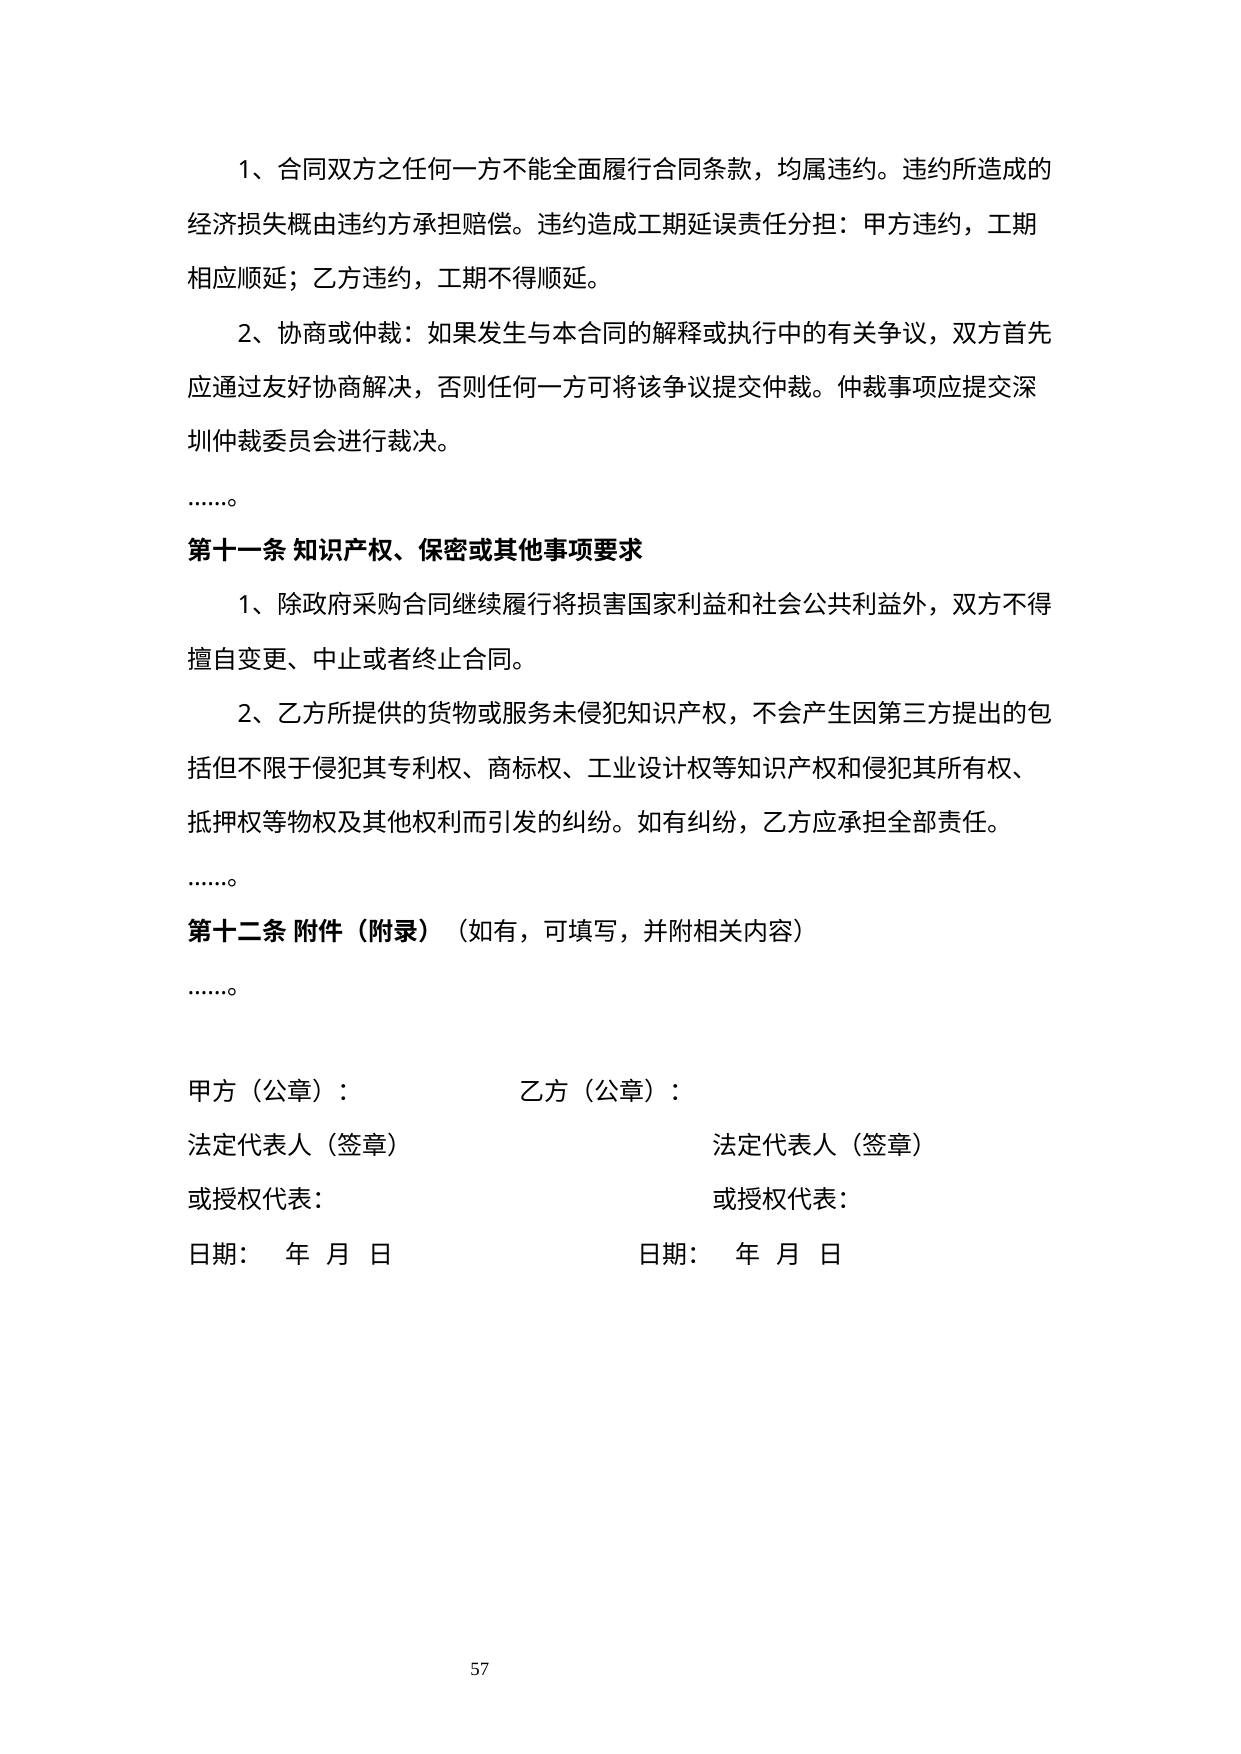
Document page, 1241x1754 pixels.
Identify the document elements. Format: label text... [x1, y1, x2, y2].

text 2、协商或仲裁：如果发生与本合同的解释或执行中的有关争议，双方首先应通过友好协商解决，否则任何一方可将该争议提交仲裁。仲裁事项应提交深圳仲裁委员会进行裁决。 [187, 313, 1053, 458]
text 1、合同双方之任何一方不能全面履行合同条款，均属违约。违约所造成的经济损失概由违约方承担赔偿。违约造成工期延误责任分担：甲方违约，工期相应顺延；乙方违约，工期不得顺延。 [187, 150, 1053, 295]
text 法定代表人（签章） 法定代表人（签章） [187, 1125, 1053, 1162]
text ……。 [187, 476, 1053, 512]
text 或授权代表： 或授权代表： [187, 1180, 1053, 1216]
text 甲方（公章）： 乙方（公章）： [187, 1071, 1053, 1107]
text 日期： 年 月 日 日期： 年 月 日 [187, 1234, 1053, 1270]
text 1、除政府采购合同继续履行将损害国家利益和社会公共利益外，双方不得擅自变更、中止或者终止合同。 [187, 585, 1053, 676]
text 第十一条 知识产权、保密或其他事项要求 [187, 531, 1053, 567]
text 2、乙方所提供的货物或服务未侵犯知识产权，不会产生因第三方提出的包括但不限于侵犯其专利权、商标权、工业设计权等知识产权和侵犯其所有权、抵押权等物权及其他权利而引发的纠纷。如有纠纷，乙方应承担全部责任。 [187, 694, 1053, 839]
text ……。 [187, 966, 1053, 1002]
text ……。 [187, 857, 1053, 893]
text 第十二条 附件（附录）（如有，可填写，并附相关内容） [187, 911, 1053, 947]
